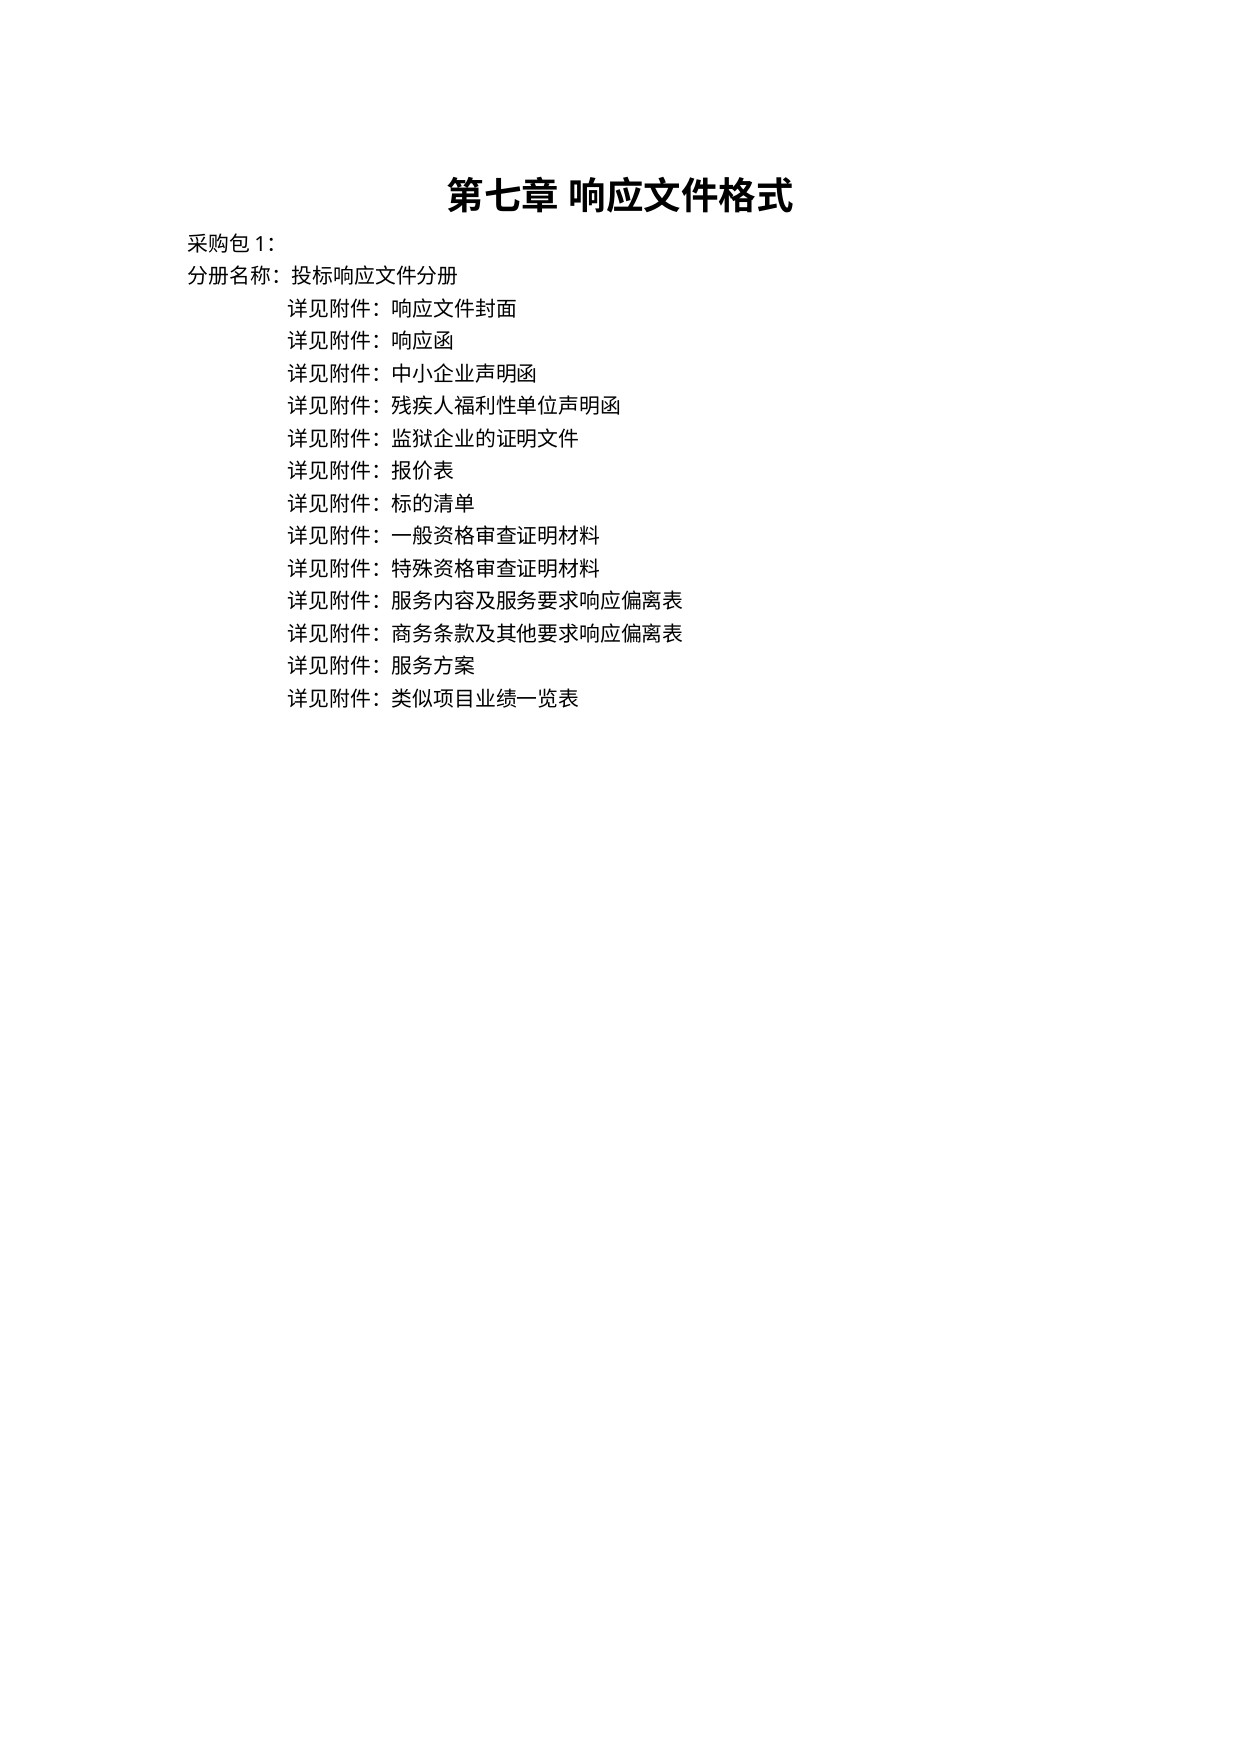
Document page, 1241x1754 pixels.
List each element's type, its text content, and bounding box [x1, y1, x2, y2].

text 详见附件：商务条款及其他要求响应偏离表 [187, 617, 1053, 649]
text 详见附件：服务方案 [187, 649, 1053, 682]
text 详见附件：标的清单 [187, 487, 1053, 519]
text 详见附件：服务内容及服务要求响应偏离表 [187, 584, 1053, 617]
text 采购包1： [187, 227, 1053, 259]
text 详见附件：特殊资格审查证明材料 [187, 552, 1053, 584]
text 详见附件：残疾人福利性单位声明函 [187, 389, 1053, 422]
text 详见附件：中小企业声明函 [187, 357, 1053, 389]
text 详见附件：一般资格审查证明材料 [187, 519, 1053, 552]
text 详见附件：监狱企业的证明文件 [187, 422, 1053, 454]
text 详见附件：报价表 [187, 454, 1053, 487]
text 第七章 响应文件格式 [187, 162, 1053, 227]
text 详见附件：响应函 [187, 324, 1053, 357]
text 详见附件：响应文件封面 [187, 292, 1053, 324]
text 分册名称：投标响应文件分册 [187, 259, 1053, 292]
text 详见附件：类似项目业绩一览表 [187, 682, 1053, 714]
